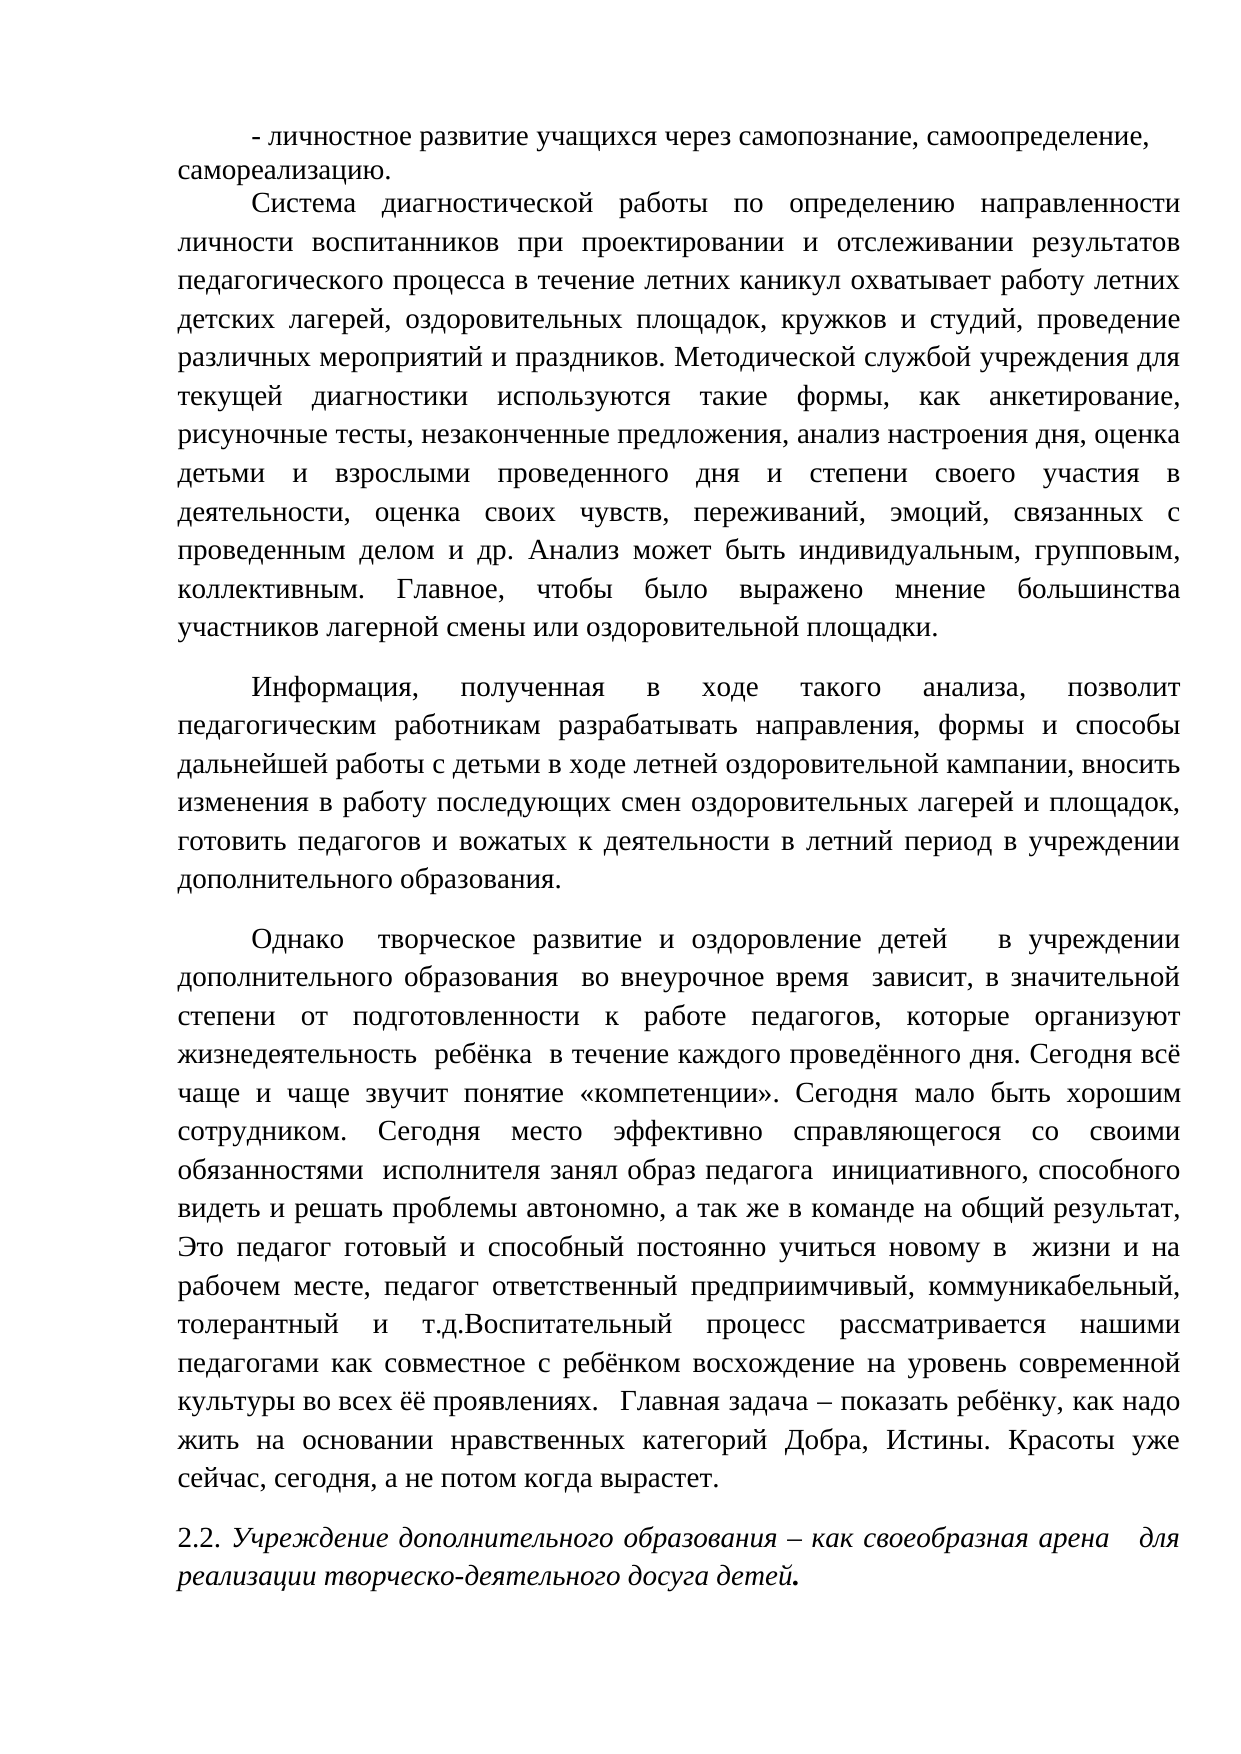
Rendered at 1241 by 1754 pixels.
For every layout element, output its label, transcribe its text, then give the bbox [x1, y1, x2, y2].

text Однако творческое развитие и оздоровление детей в учреждении дополнительного образования во внеурочное время зависит, в значительной степени от подготовленности к работе педагогов, которые организуют жизнедеятельность ребёнка в течение каждого проведённого дня. Сегодня всё чаще и чаще звучит понятие «компетенции». Сегодня мало быть хорошим сотрудником. Сегодня место эффективно справляющегося со своими обязанностями исполнителя занял образ педагога инициативного, способного видеть и решать проблемы автономно, а так же в команде на общий результат, Это педагог готовый и способный постоянно учиться новому в жизни и на рабочем месте, педагог ответственный предприимчивый, коммуникабельный, толерантный и т.д.Воспитательный процесс рассматривается нашими педагогами как совместное с ребёнком восхождение на уровень современной культуры во всех ёё проявлениях. Главная задача – показать ребёнку, как надо жить на основании нравственных категорий Добра, Истины. Красоты уже сейчас, сегодня, а не потом когда вырастет. [177, 921, 1181, 1494]
text Информация, полученная в ходе такого анализа, позволит педагогическим работникам разрабатывать направления, формы и способы дальнейшей работы с детьми в ходе летней оздоровительной кампании, вносить изменения в работу последующих смен оздоровительных лагерей и площадок, готовить педагогов и вожатых к деятельности в летний период в учреждении дополнительного образования. [177, 669, 1181, 895]
text 2.2. Учреждение дополнительного образования – как своеобразная арена для реализации творческо-деятельного досуга детей. [177, 1520, 1181, 1592]
text Система диагностической работы по определению направленности личности воспитанников при проектировании и отслеживании результатов педагогического процесса в течение летних каникул охватывает работу летних детских лагерей, оздоровительных площадок, кружков и студий, проведение различных мероприятий и праздников. Методической службой учреждения для текущей диагностики используются такие формы, как анкетирование, рисуночные тесты, незаконченные предложения, анализ настроения дня, оценка детьми и взрослыми проведенного дня и степени своего участия в деятельности, оценка своих чувств, переживаний, эмоций, связанных с проведенным делом и др. Анализ может быть индивидуальным, групповым, коллективным. Главное, чтобы было выражено мнение большинства участников лагерной смены или оздоровительной площадки. [177, 185, 1181, 643]
text - личностное развитие учащихся через самопознание, самоопределение, самореализацию. [177, 118, 1181, 185]
